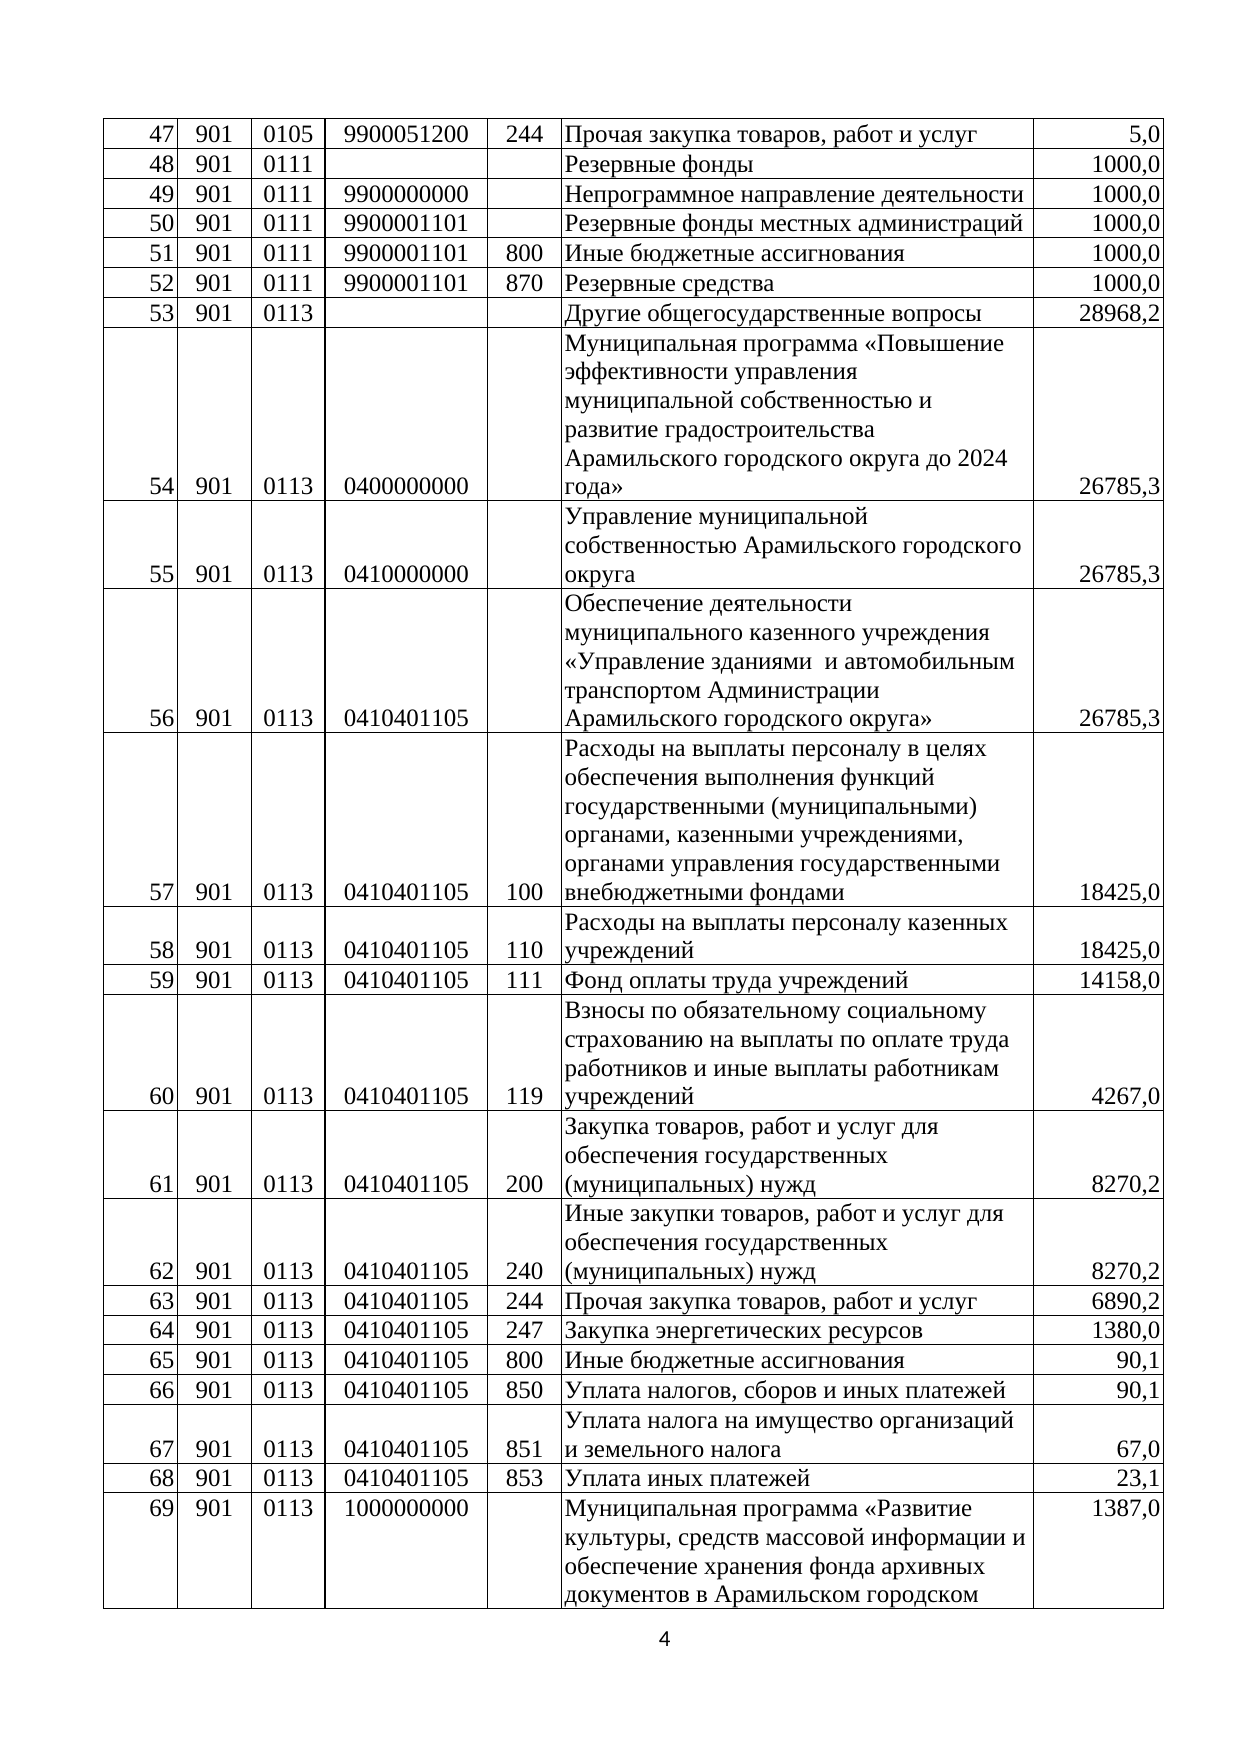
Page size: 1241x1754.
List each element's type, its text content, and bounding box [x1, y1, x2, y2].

table_cell 0105 [252, 119, 324, 148]
table_cell 901 [178, 995, 251, 1110]
table_cell 901 [178, 268, 251, 297]
table_cell 110 [488, 907, 561, 964]
table_cell 244 [488, 1286, 561, 1314]
table_cell Уплата налога на имущество организаций и земельного налога [562, 1405, 1033, 1462]
table_cell 800 [488, 1345, 561, 1374]
table_cell Иные бюджетные ассигнования [562, 1345, 1033, 1374]
table_cell 901 [178, 238, 251, 267]
table_cell Муниципальная программа «Повышение эффективности управления муниципальной собственностью и развитие градостроительства Арамильского городского округа до 2024 года» [562, 328, 1033, 500]
table_cell 901 [178, 149, 251, 178]
table_cell 0113 [252, 965, 324, 994]
table_cell 0410401105 [326, 907, 487, 964]
table_cell 901 [178, 119, 251, 148]
table_cell 26785,3 [1034, 501, 1163, 587]
table_cell 0113 [252, 733, 324, 906]
table_cell 0410401105 [326, 1405, 487, 1462]
table_cell 0113 [252, 501, 324, 587]
table_cell 100 [488, 733, 561, 906]
table_cell Уплата иных платежей [562, 1464, 1033, 1492]
table_cell 870 [488, 268, 561, 297]
table_cell 0113 [252, 328, 324, 500]
table_cell 26785,3 [1034, 589, 1163, 732]
table_cell 66 [104, 1375, 177, 1404]
table_cell 1000,0 [1034, 149, 1163, 178]
table_cell 0410401105 [326, 589, 487, 732]
table_cell 26785,3 [1034, 328, 1163, 500]
table_cell 853 [488, 1464, 561, 1492]
table_cell 56 [104, 589, 177, 732]
table_cell 0410401105 [326, 1111, 487, 1197]
table_cell 4267,0 [1034, 995, 1163, 1110]
table_cell 850 [488, 1375, 561, 1404]
table_cell 48 [104, 149, 177, 178]
table_cell 0113 [252, 1493, 324, 1608]
table_cell 901 [178, 209, 251, 237]
table_cell 247 [488, 1316, 561, 1344]
table_cell 901 [178, 298, 251, 327]
table_cell Резервные фонды [562, 149, 1033, 178]
table_cell Фонд оплаты труда учреждений [562, 965, 1033, 994]
table_cell 5,0 [1034, 119, 1163, 148]
table_cell 0113 [252, 1464, 324, 1492]
table_cell 54 [104, 328, 177, 500]
table_cell 901 [178, 907, 251, 964]
table_cell 28968,2 [1034, 298, 1163, 327]
table_cell 52 [104, 268, 177, 297]
table_cell 64 [104, 1316, 177, 1344]
table_cell 9900051200 [326, 119, 487, 148]
table_cell 0410401105 [326, 995, 487, 1110]
table_cell 63 [104, 1286, 177, 1314]
table_cell 50 [104, 209, 177, 237]
table_cell 0113 [252, 1345, 324, 1374]
table_cell 800 [488, 238, 561, 267]
table_cell 58 [104, 907, 177, 964]
table_cell Прочая закупка товаров, работ и услуг [562, 119, 1033, 148]
table_cell 0113 [252, 298, 324, 327]
table_cell 67 [104, 1405, 177, 1462]
table_cell 1000,0 [1034, 179, 1163, 207]
table_cell Управление муниципальной собственностью Арамильского городского округа [562, 501, 1033, 587]
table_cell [562, 1493, 1033, 1608]
table_cell Непрограммное направление деятельности [562, 179, 1033, 207]
table_cell 59 [104, 965, 177, 994]
table_cell 240 [488, 1199, 561, 1285]
table_cell 0111 [252, 268, 324, 297]
table_cell 18425,0 [1034, 733, 1163, 906]
table_cell 0410401105 [326, 733, 487, 906]
table_cell 69 [104, 1493, 177, 1608]
table_cell 9900001101 [326, 268, 487, 297]
table_cell 0113 [252, 907, 324, 964]
table_cell 119 [488, 995, 561, 1110]
table_cell 0113 [252, 995, 324, 1110]
table_cell 0111 [252, 149, 324, 178]
table_cell 901 [178, 1199, 251, 1285]
table_cell 0410401105 [326, 1199, 487, 1285]
table_cell 0400000000 [326, 328, 487, 500]
table_cell Прочая закупка товаров, работ и услуг [562, 1286, 1033, 1314]
table_cell 0410401105 [326, 1345, 487, 1374]
table_cell 901 [178, 179, 251, 207]
table_cell 0410401105 [326, 1464, 487, 1492]
table_cell [488, 589, 561, 732]
table_cell 0113 [252, 1405, 324, 1462]
table_cell 9900001101 [326, 209, 487, 237]
table_cell Иные закупки товаров, работ и услуг для обеспечения государственных (муниципальных) нужд [562, 1199, 1033, 1285]
table_cell 901 [178, 589, 251, 732]
table_cell Закупка энергетических ресурсов [562, 1316, 1033, 1344]
table_cell Резервные средства [562, 268, 1033, 297]
table_cell 901 [178, 1405, 251, 1462]
table_cell [488, 298, 561, 327]
table_cell 23,1 [1034, 1464, 1163, 1492]
table_cell 0410401105 [326, 1286, 487, 1314]
table_cell 0113 [252, 1199, 324, 1285]
table_cell 901 [178, 328, 251, 500]
table_cell 57 [104, 733, 177, 906]
table_cell 53 [104, 298, 177, 327]
table_cell 0113 [252, 1375, 324, 1404]
table_cell 1000000000 [326, 1493, 487, 1608]
table_cell 0111 [252, 238, 324, 267]
table_cell 90,1 [1034, 1345, 1163, 1374]
table_cell 8270,2 [1034, 1199, 1163, 1285]
table_cell 901 [178, 1375, 251, 1404]
table_cell 51 [104, 238, 177, 267]
table_cell 1380,0 [1034, 1316, 1163, 1344]
table_cell 901 [178, 1464, 251, 1492]
table_cell 0410401105 [326, 1375, 487, 1404]
table_cell 62 [104, 1199, 177, 1285]
table_cell 901 [178, 1493, 251, 1608]
table_cell 901 [178, 965, 251, 994]
table_cell Иные бюджетные ассигнования [562, 238, 1033, 267]
table_cell [488, 1493, 561, 1608]
table_cell 18425,0 [1034, 907, 1163, 964]
table_cell 47 [104, 119, 177, 148]
table_cell 0113 [252, 589, 324, 732]
table_cell [488, 501, 561, 587]
table_cell Резервные фонды местных администраций [562, 209, 1033, 237]
table_cell 1000,0 [1034, 209, 1163, 237]
table_cell [326, 298, 487, 327]
table_cell 9900000000 [326, 179, 487, 207]
table_cell 901 [178, 1345, 251, 1374]
table_cell 68 [104, 1464, 177, 1492]
table_cell 1000,0 [1034, 238, 1163, 267]
table_cell 0410401105 [326, 1316, 487, 1344]
table_cell Расходы на выплаты персоналу казенных учреждений [562, 907, 1033, 964]
table_cell 244 [488, 119, 561, 148]
table_cell 9900001101 [326, 238, 487, 267]
table_cell 0113 [252, 1316, 324, 1344]
table_cell 90,1 [1034, 1375, 1163, 1404]
table_cell [488, 328, 561, 500]
table_cell 901 [178, 1316, 251, 1344]
table_cell 0111 [252, 209, 324, 237]
table_cell Другие общегосударственные вопросы [562, 298, 1033, 327]
table_cell 0113 [252, 1286, 324, 1314]
table_cell 61 [104, 1111, 177, 1197]
table_cell 901 [178, 1111, 251, 1197]
table_cell 0410401105 [326, 965, 487, 994]
table_cell 8270,2 [1034, 1111, 1163, 1197]
table_cell Расходы на выплаты персоналу в целях обеспечения выполнения функций государственными (муниципальными) органами, казенными учреждениями, органами управления государственными внебюджетными фондами [562, 733, 1033, 906]
table_cell 60 [104, 995, 177, 1110]
table_cell 111 [488, 965, 561, 994]
table_cell 901 [178, 501, 251, 587]
table_cell 0111 [252, 179, 324, 207]
table_cell 1000,0 [1034, 268, 1163, 297]
table_cell 65 [104, 1345, 177, 1374]
table_cell 901 [178, 733, 251, 906]
table_cell 0113 [252, 1111, 324, 1197]
table_cell [488, 179, 561, 207]
table_cell 49 [104, 179, 177, 207]
table_cell [488, 209, 561, 237]
table_cell 851 [488, 1405, 561, 1462]
table_cell 200 [488, 1111, 561, 1197]
table_cell Взносы по обязательному социальному страхованию на выплаты по оплате труда работников и иные выплаты работникам учреждений [562, 995, 1033, 1110]
table_cell Обеспечение деятельности муниципального казенного учреждения «Управление зданиями и автомобильным транспортом Администрации Арамильского городского округа» [562, 589, 1033, 732]
table_cell 67,0 [1034, 1405, 1163, 1462]
table_cell 55 [104, 501, 177, 587]
table_cell 1387,0 [1034, 1493, 1163, 1608]
table_cell [326, 149, 487, 178]
table_cell 6890,2 [1034, 1286, 1163, 1314]
table_cell 901 [178, 1286, 251, 1314]
table_cell 14158,0 [1034, 965, 1163, 994]
table_cell [488, 149, 561, 178]
table_cell 0410000000 [326, 501, 487, 587]
table_cell Уплата налогов, сборов и иных платежей [562, 1375, 1033, 1404]
table_cell Закупка товаров, работ и услуг для обеспечения государственных (муниципальных) нужд [562, 1111, 1033, 1197]
